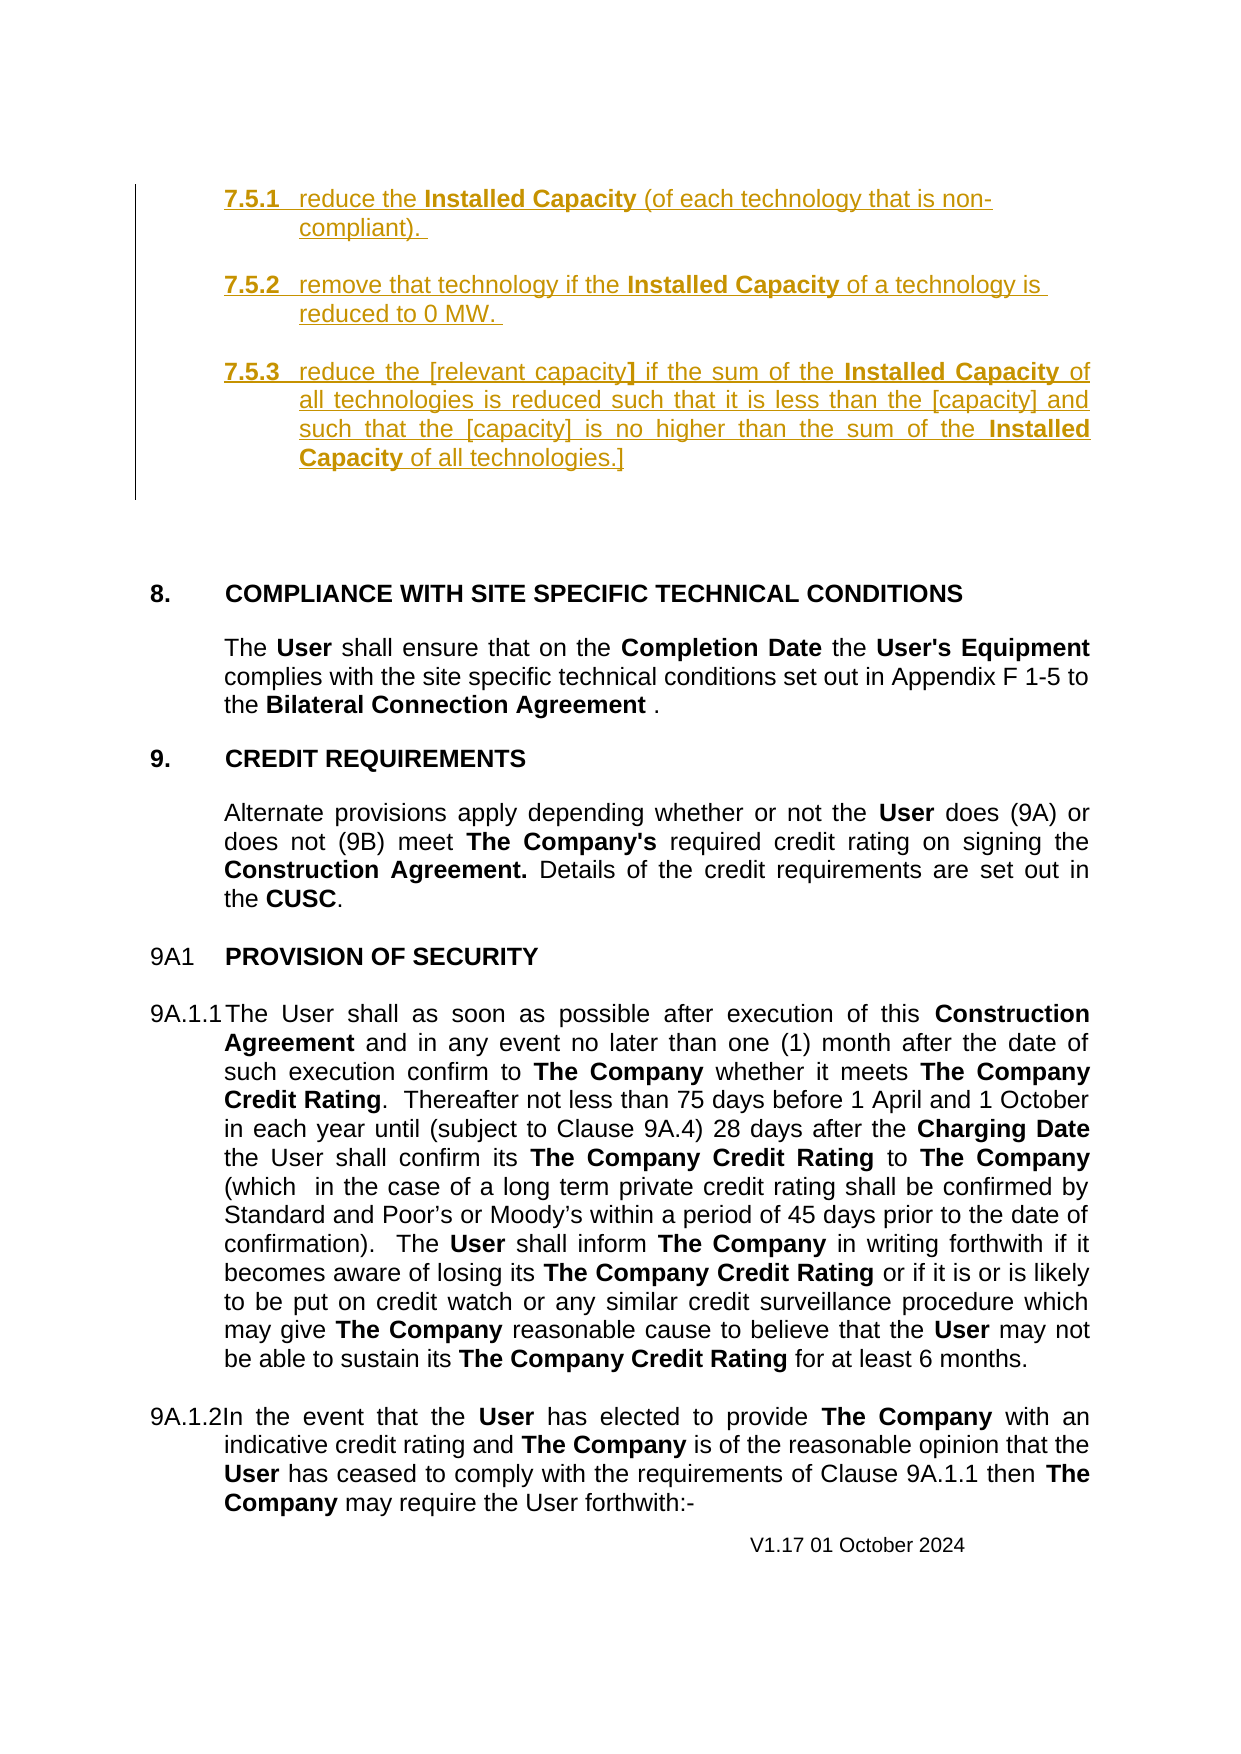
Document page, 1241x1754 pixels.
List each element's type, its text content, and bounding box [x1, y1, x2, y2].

text 8. Compliance with Site Specific Technical Conditions [150, 579, 1090, 608]
text 9A.1.1 The User shall as soon as possible after execution of this Construction Agreement and in any event no later than one (1) month after the date of such execution confirm to The Company whether it meets The Company Credit Rating. Thereafter not less than 75 days before 1 April and 1 October in each year until (subject to Clause 9A.4) 28 days after the Charging Date the User shall confirm its The Company Credit Rating to The Company (which in the case of a long term private credit rating shall be confirmed by Standard and Poor’s or Moody’s within a period of 45 days prior to the date of confirmation). The User shall inform The Company in writing forthwith if it becomes aware of losing its The Company Credit Rating or if it is or is likely to be put on credit watch or any similar credit surveillance procedure which may give The Company reasonable cause to believe that the User may not be able to sustain its The Company Credit Rating for at least 6 months. [150, 999, 1090, 1373]
text 9A1 PROVISION OF SECURITY [150, 942, 1090, 970]
text 9A.1.2In the event that the User has elected to provide The Company with an indicative credit rating and The Company is of the reasonable opinion that the User has ceased to comply with the requirements of Clause 9A.1.1 then The Company may require the User forthwith:- [150, 1402, 1090, 1517]
text Alternate provisions apply depending whether or not the User does (9A) or does not (9B) meet The Company's required credit rating on signing the Construction Agreement. Details of the credit requirements are set out in the CUSC. [224, 798, 1090, 913]
text 9. CREDIT REQUIREMENTS [150, 744, 1090, 773]
text The User shall ensure that on the Completion Date the User's Equipment complies with the site specific technical conditions set out in Appendix F 1-5 to the Bilateral Connection Agreement . [224, 633, 1090, 719]
